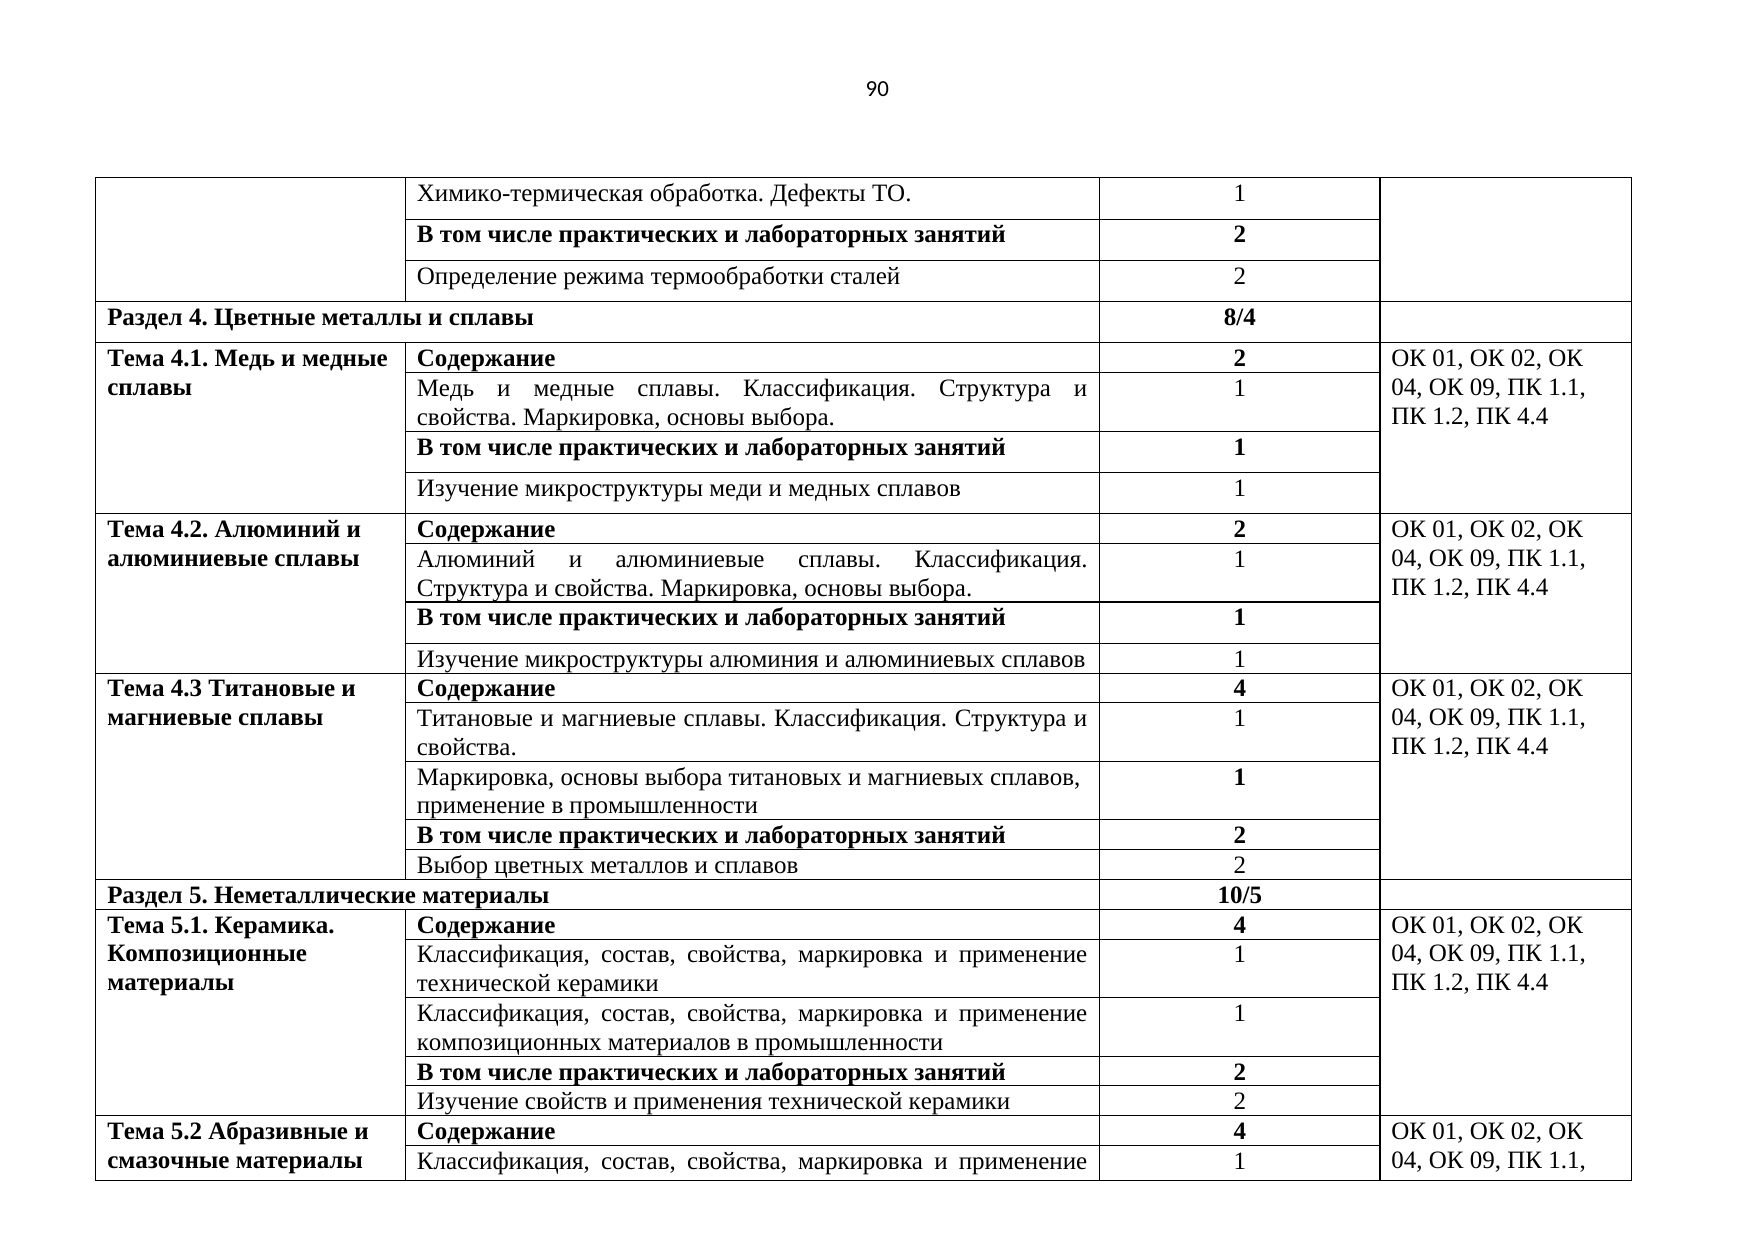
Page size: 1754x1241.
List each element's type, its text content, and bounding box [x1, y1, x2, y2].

table_cell ОК 01, ОК 02, ОК 04, ОК 09, ПК 1.1, ПК 1.2, ПК 4.4 [1381, 674, 1631, 879]
table_cell 1 [1100, 762, 1379, 819]
table_cell 1 [1100, 432, 1379, 472]
table_cell Раздел 5. Неметаллические материалы [96, 880, 1099, 909]
table_cell Медь и медные сплавы. Классификация. Структура и свойства. Маркировка, основы выбора. [406, 373, 1099, 431]
table_cell Содержание [406, 674, 1099, 702]
table_cell Алюминий и алюминиевые сплавы. Классификация. Структура и свойства. Маркировка, основы выбора. [406, 544, 1099, 601]
table_cell Тема 4.3 Титановые и магниевые сплавы [96, 674, 405, 879]
table_cell [1381, 880, 1631, 909]
table_cell Классификация, состав, свойства, маркировка и применение композиционных материалов в промышленности [406, 998, 1099, 1056]
table_cell 2 [1100, 820, 1379, 849]
table_cell 2 [1100, 343, 1379, 372]
table_cell В том числе практических и лабораторных занятий [406, 603, 1099, 643]
table_cell 1 [1100, 998, 1379, 1056]
table_cell ОК 01, ОК 02, ОК 04, ОК 09, ПК 1.1, ПК 1.2, ПК 4.4 [1381, 514, 1631, 672]
table_cell 2 [1100, 261, 1379, 301]
table_cell 1 [1100, 373, 1379, 431]
table_cell Содержание [406, 514, 1099, 543]
table_cell 2 [1100, 514, 1379, 543]
table_cell 2 [1100, 220, 1379, 260]
table_cell 1 [1100, 1146, 1379, 1180]
table_cell 4 [1100, 910, 1379, 938]
table_cell Изучение микроструктуры алюминия и алюминиевых сплавов [406, 644, 1099, 672]
table_cell 1 [1100, 703, 1379, 761]
table_cell Тема 4.1. Медь и медные сплавы [96, 343, 405, 513]
table_cell ОК 01, ОК 02, ОК 04, ОК 09, ПК 1.1, ПК 1.2, ПК 4.4 [1381, 343, 1631, 513]
table_cell Определение режима термообработки сталей [406, 261, 1099, 301]
table_cell 8/4 [1100, 302, 1379, 342]
table_cell 1 [1100, 544, 1379, 601]
table_cell Раздел 4. Цветные металлы и сплавы [96, 302, 1099, 342]
table_cell 1 [1100, 940, 1379, 997]
table_cell 2 [1100, 1086, 1379, 1115]
table_cell 2 [1100, 1057, 1379, 1085]
table_cell 2 [1100, 850, 1379, 879]
table_cell ОК 01, ОК 02, ОК 04, ОК 09, ПК 1.1, ПК 1.2, ПК 4.4 [1381, 910, 1631, 1115]
table_cell Содержание [406, 910, 1099, 938]
table_cell Тема 5.1. Керамика. Композиционные материалы [96, 910, 405, 1115]
table_cell [1381, 302, 1631, 342]
table_cell Тема 4.2. Алюминий и алюминиевые сплавы [96, 514, 405, 672]
table_cell Титановые и магниевые сплавы. Классификация. Структура и свойства. [406, 703, 1099, 761]
table_cell 1 [1100, 644, 1379, 672]
table_cell В том числе практических и лабораторных занятий [406, 432, 1099, 472]
table_cell Выбор цветных металлов и сплавов [406, 850, 1099, 879]
table_cell 10/5 [1100, 880, 1379, 909]
table_cell 1 [1100, 603, 1379, 643]
table_cell 1 [1100, 178, 1379, 218]
table_cell Содержание [406, 343, 1099, 372]
table_cell Химико-термическая обработка. Дефекты ТО. [406, 178, 1099, 218]
table_cell Тема 5.2 Абразивные и смазочные материалы [96, 1116, 405, 1180]
table_cell Изучение свойств и применения технической керамики [406, 1086, 1099, 1115]
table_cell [406, 1146, 1099, 1180]
table_cell 4 [1100, 1116, 1379, 1145]
table_cell 1 [1100, 473, 1379, 513]
table_cell Классификация, состав, свойства, маркировка и применение технической керамики [406, 940, 1099, 997]
table_cell Изучение микроструктуры меди и медных сплавов [406, 473, 1099, 513]
table_cell В том числе практических и лабораторных занятий [406, 220, 1099, 260]
table_cell В том числе практических и лабораторных занятий [406, 820, 1099, 849]
table_cell Содержание [406, 1116, 1099, 1145]
table_cell ОК 01, ОК 02, ОК 04, ОК 09, ПК 1.1, ПК 1.2, ПК 4.4 [1381, 1116, 1631, 1180]
table_cell Маркировка, основы выбора титановых и магниевых сплавов, применение в промышленности [406, 762, 1099, 819]
table_cell 4 [1100, 674, 1379, 702]
table_cell В том числе практических и лабораторных занятий [406, 1057, 1099, 1085]
